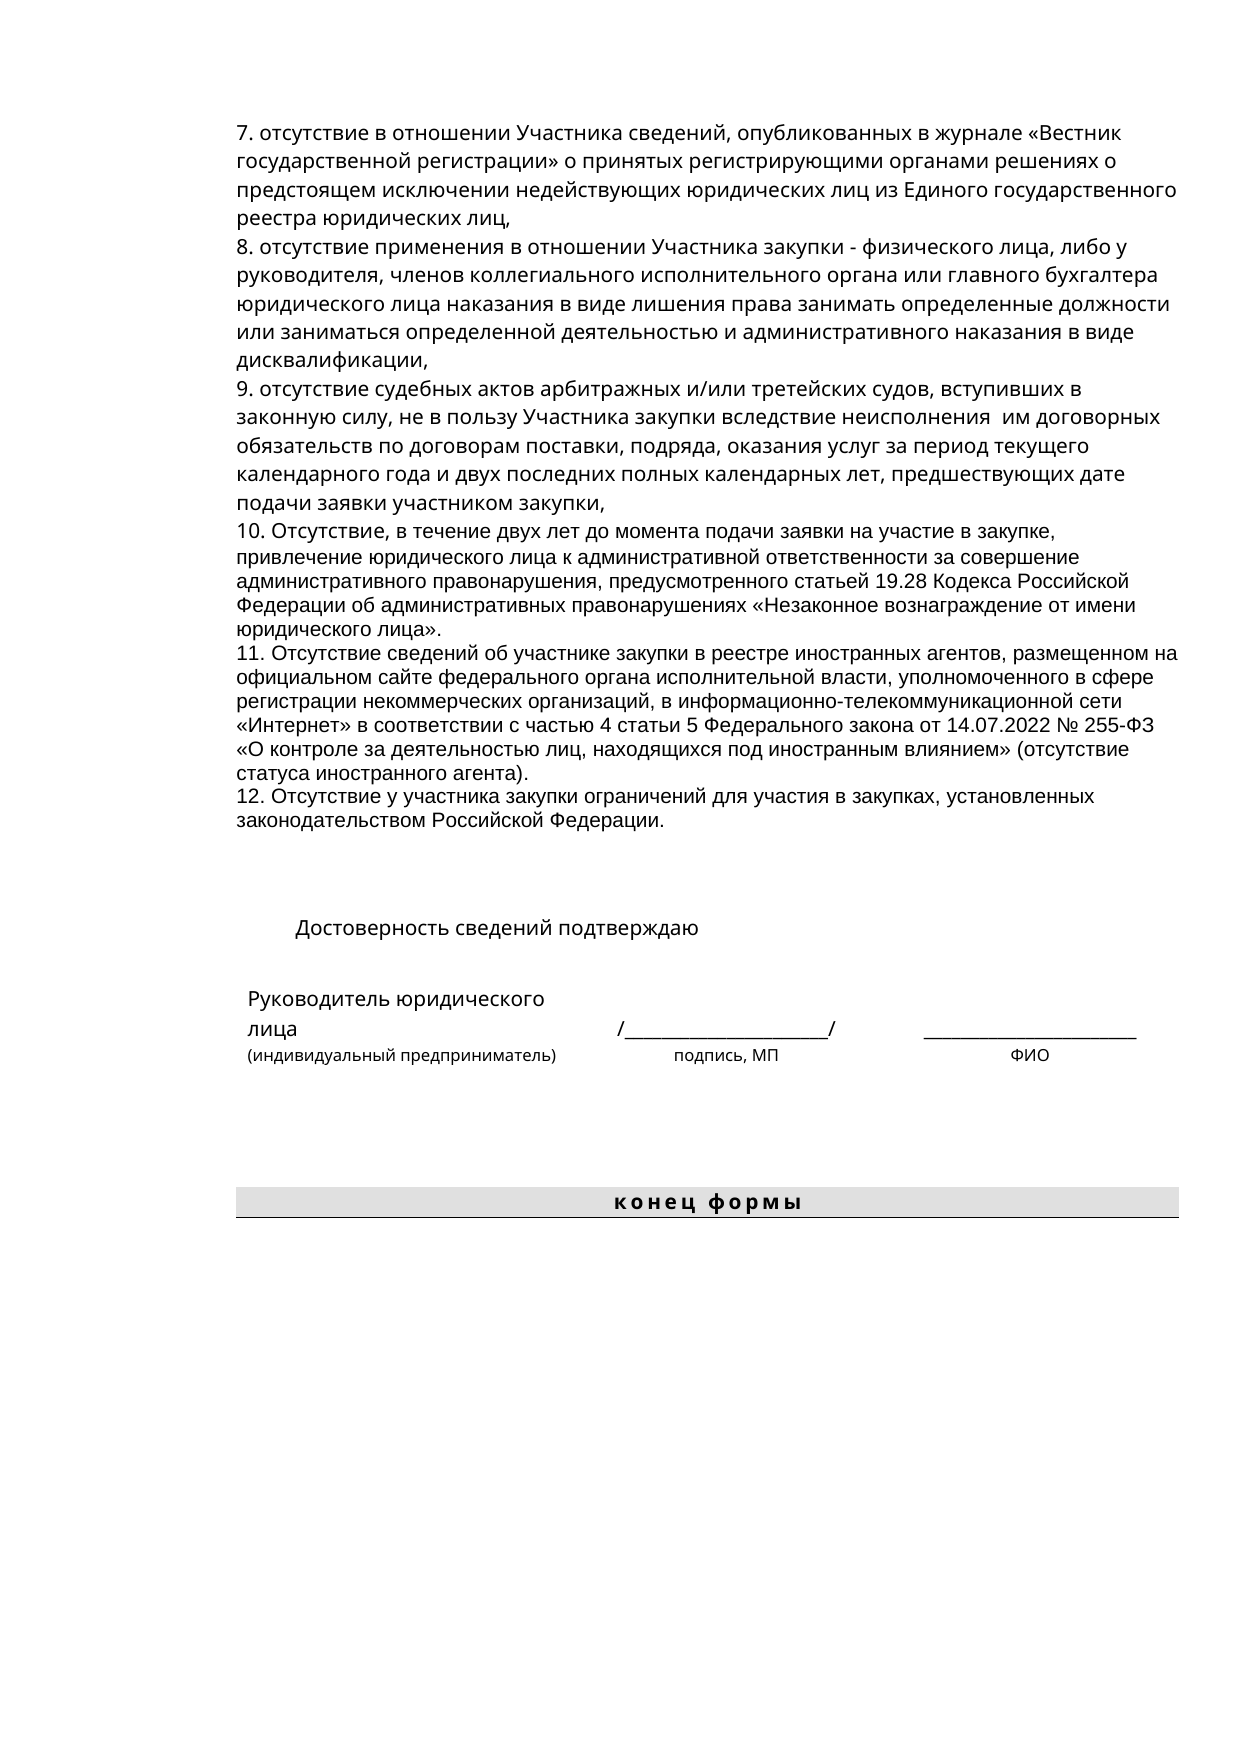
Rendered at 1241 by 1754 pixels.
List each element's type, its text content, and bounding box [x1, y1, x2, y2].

text 10. Отсутствие, в течение двух лет до момента подачи заявки на участие в закупке, привлечение юридического лица к административной ответственности за совершение административного правонарушения, предусмотренного статьей 19.28 Кодекса Российской Федерации об административных правонарушениях «Незаконное вознаграждение от имени юридического лица». [236, 516, 1181, 641]
text конец формы [236, 1187, 1179, 1217]
table_cell подпись, МП [574, 1044, 879, 1068]
text 9. отсутствие судебных актов арбитражных и/или третейских судов, вступивших в законную силу, не в пользу Участника закупки вследствие неисполнения им договорных обязательств по договорам поставки, подряда, оказания услуг за период текущего календарного года и двух последних полных календарных лет, предшествующих дате подачи заявки участником закупки, [236, 374, 1181, 516]
table_header Руководитель юридического лица [236, 984, 574, 1044]
text 8. отсутствие применения в отношении Участника закупки - физического лица, либо у руководителя, членов коллегиального исполнительного органа или главного бухгалтера юридического лица наказания в виде лишения права занимать определенные должности или заниматься определенной деятельностью и административного наказания в виде дисквалификации, [236, 232, 1181, 374]
text 12. Отсутствие у участника закупки ограничений для участия в закупках, установленных законодательством Российской Федерации. [236, 784, 1181, 832]
table_cell (индивидуальный предприниматель) [236, 1044, 574, 1068]
text 7. отсутствие в отношении Участника сведений, опубликованных в журнале «Вестник государственной регистрации» о принятых регистрирующими органами решениях о предстоящем исключении недействующих юридических лиц из Единого государственного реестра юридических лиц, [236, 118, 1181, 232]
table_cell ФИО [879, 1044, 1181, 1068]
table_header _______________________ [879, 984, 1181, 1044]
text Достоверность сведений подтверждаю [236, 913, 1181, 941]
text 11. Отсутствие сведений об участнике закупки в реестре иностранных агентов, размещенном на официальном сайте федерального органа исполнительной власти, уполномоченного в сфере регистрации некоммерческих организаций, в информационно-телекоммуникационной сети «Интернет» в соответствии с частью 4 статьи 5 Федерального закона от 14.07.2022 № 255-ФЗ «О контроле за деятельностью лиц, находящихся под иностранным влиянием» (отсутствие статуса иностранного агента). [236, 641, 1181, 784]
table_header /______________________/ [574, 984, 879, 1044]
